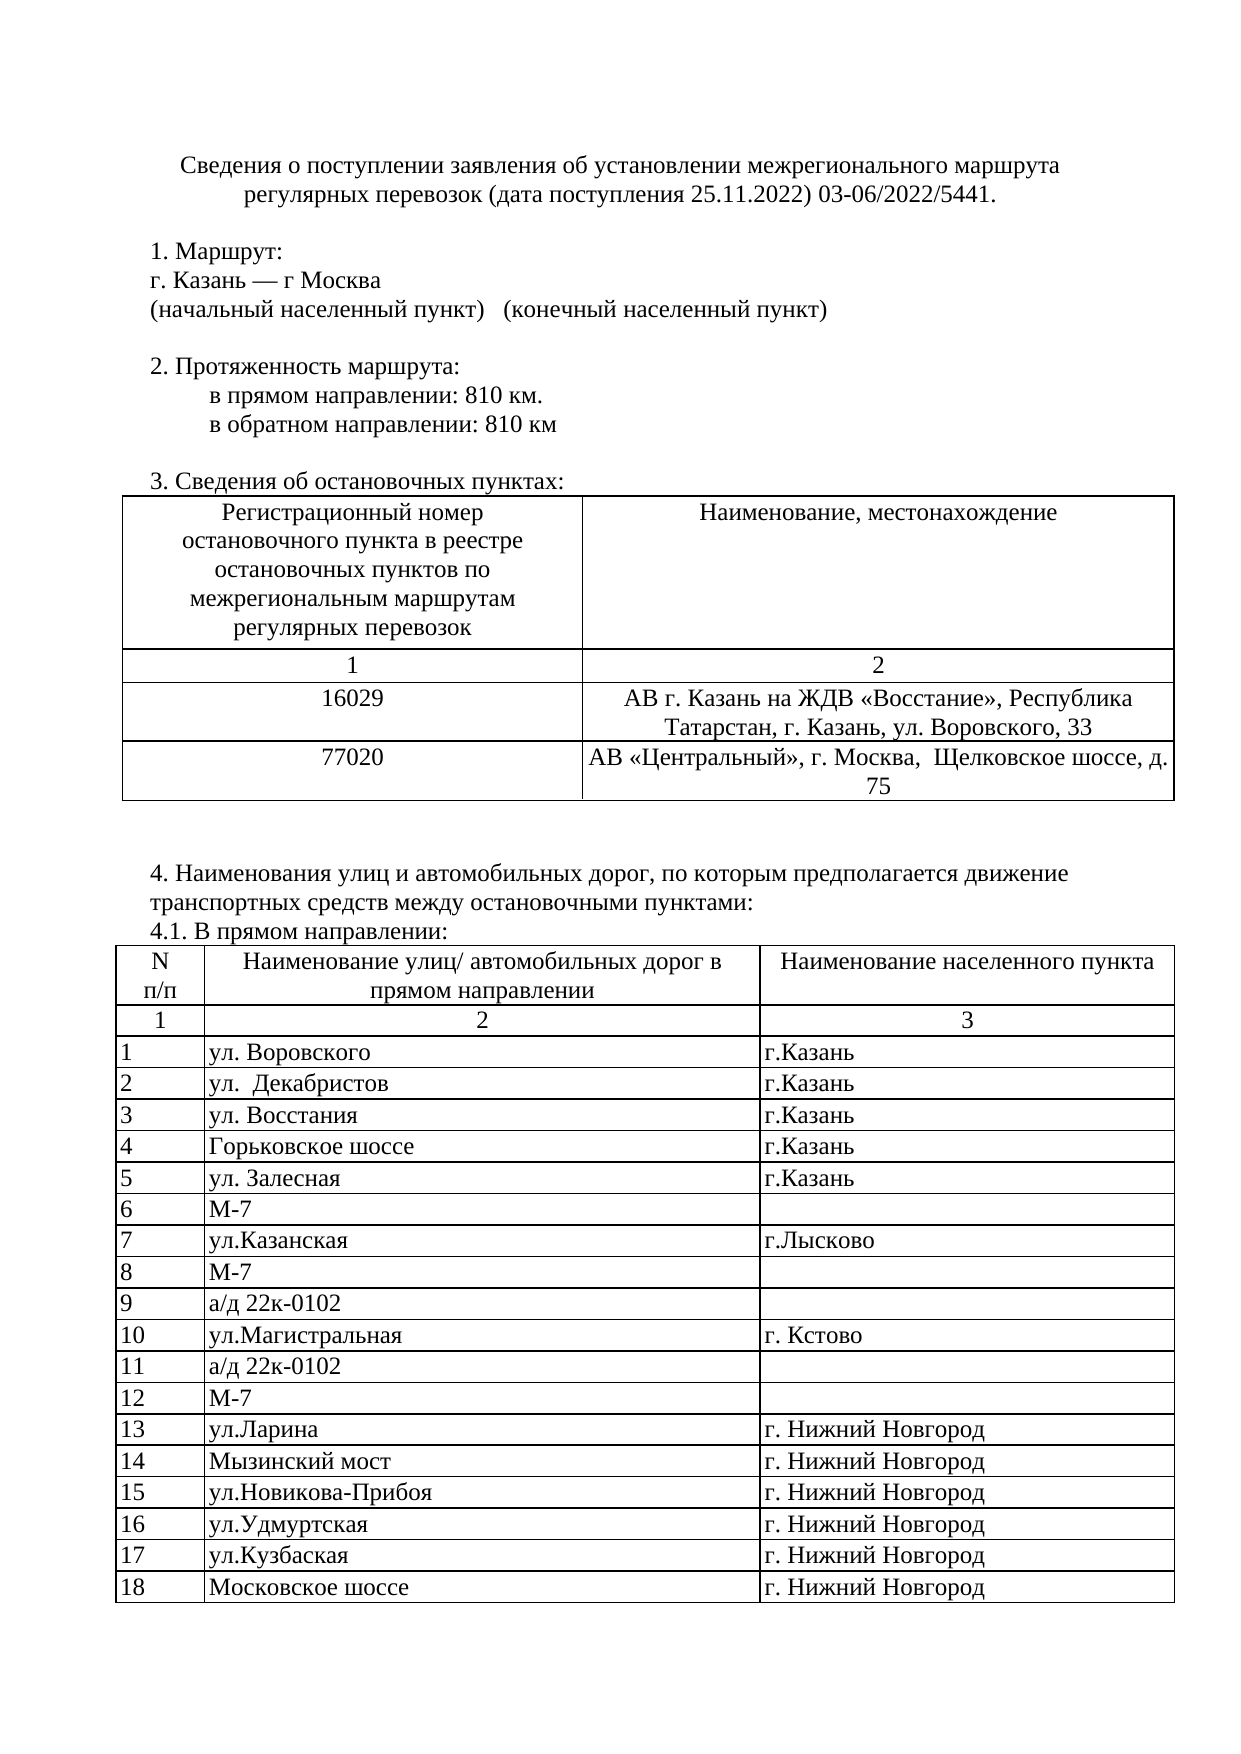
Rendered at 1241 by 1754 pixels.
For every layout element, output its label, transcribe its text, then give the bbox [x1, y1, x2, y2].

table_cell 18 [117, 1572, 204, 1602]
table_cell М-7 [205, 1257, 759, 1287]
table_cell [761, 1289, 1174, 1318]
table_cell г. Нижний Новгород [761, 1477, 1174, 1507]
table_cell 5 [117, 1163, 204, 1193]
table_cell г. Нижний Новгород [761, 1446, 1174, 1476]
text 1. Маршрут: [150, 236, 1090, 265]
table_cell ул.Казанская [205, 1226, 759, 1256]
table_cell г.Казань [761, 1131, 1174, 1161]
table_cell 12 [117, 1383, 204, 1413]
table_cell 16029 [123, 683, 582, 740]
table_cell 3 [761, 1006, 1174, 1035]
table_cell М-7 [205, 1194, 759, 1224]
table_cell г. Нижний Новгород [761, 1572, 1174, 1602]
table_cell а/д 22к-0102 [205, 1289, 759, 1318]
table_cell 4 [117, 1131, 204, 1161]
table_cell 1 [117, 1006, 204, 1035]
table_cell 15 [117, 1477, 204, 1507]
table_cell 6 [117, 1194, 204, 1224]
table_cell 77020 [123, 742, 582, 799]
text (начальный населенный пункт) (конечный населенный пункт) [150, 294, 1090, 322]
table_cell г. Кстово [761, 1320, 1174, 1350]
text 2. Протяженность маршрута: [150, 351, 1090, 380]
table_header Регистрационный номер остановочного пункта в реестре остановочных пунктов по межрегиональным маршрутам регулярных перевозок [123, 497, 582, 648]
text в прямом направлении: 810 км. [150, 380, 1090, 409]
table_cell 8 [117, 1257, 204, 1287]
table_cell М-7 [205, 1383, 759, 1413]
table_cell 2 [117, 1068, 204, 1098]
table_cell Мызинский мост [205, 1446, 759, 1476]
text г. Казань — г Москва [150, 265, 1090, 294]
table_cell г. Нижний Новгород [761, 1509, 1174, 1539]
table_cell АВ «Центральный», г. Москва, Щелковское шоссе, д. 75 [583, 742, 1173, 799]
table_cell ул. Залесная [205, 1163, 759, 1193]
table_cell ул. Декабристов [205, 1068, 759, 1098]
table_cell 1 [117, 1037, 204, 1067]
table_cell 2 [205, 1006, 759, 1035]
table_cell 2 [583, 650, 1173, 681]
text в обратном направлении: 810 км [150, 409, 1090, 437]
table_cell ул. Воровского [205, 1037, 759, 1067]
table_cell 11 [117, 1352, 204, 1381]
table_cell [761, 1352, 1174, 1381]
table_cell ул.Магистральная [205, 1320, 759, 1350]
table_cell г.Казань [761, 1037, 1174, 1067]
table_cell г.Казань [761, 1163, 1174, 1193]
table_cell г. Нижний Новгород [761, 1540, 1174, 1570]
table_cell ул.Удмуртская [205, 1509, 759, 1539]
text 4. Наименования улиц и автомобильных дорог, по которым предполагается движение транспортных средств между остановочными пунктами: [150, 858, 1090, 916]
text 3. Сведения об остановочных пунктах: [150, 466, 1090, 495]
text 4.1. В прямом направлении: [150, 916, 1090, 945]
table_cell 3 [117, 1100, 204, 1130]
table_cell г. Нижний Новгород [761, 1415, 1174, 1444]
table_cell ул.Ларина [205, 1415, 759, 1444]
table_cell ул.Кузбаская [205, 1540, 759, 1570]
table_cell 1 [123, 650, 582, 681]
table_header Наименование улиц/ автомобильных дорог в прямом направлении [205, 946, 759, 1004]
table_cell 14 [117, 1446, 204, 1476]
table_header N п/п [117, 946, 204, 1004]
table_cell 7 [117, 1226, 204, 1256]
table_cell 17 [117, 1540, 204, 1570]
table_header Наименование населенного пункта [761, 946, 1174, 1004]
table_cell АВ г. Казань на ЖДВ «Восстание», Республика Татарстан, г. Казань, ул. Воровского, 33 [583, 683, 1173, 740]
table_cell Горьковское шоссе [205, 1131, 759, 1161]
table_cell ул.Новикова-Прибоя [205, 1477, 759, 1507]
table_cell 13 [117, 1415, 204, 1444]
table_cell [761, 1383, 1174, 1413]
table_cell а/д 22к-0102 [205, 1352, 759, 1381]
table_cell 16 [117, 1509, 204, 1539]
table_cell 9 [117, 1289, 204, 1318]
table_cell г.Казань [761, 1100, 1174, 1130]
table_cell [761, 1194, 1174, 1224]
table_cell г.Казань [761, 1068, 1174, 1098]
table_cell [761, 1257, 1174, 1287]
text Сведения о поступлении заявления об установлении межрегионального маршрута регулярных перевозок (дата поступления 25.11.2022) 03-06/2022/5441. [150, 150, 1090, 207]
table_cell Московское шоссе [205, 1572, 759, 1602]
table_header Наименование, местонахождение [583, 497, 1173, 648]
table_cell г.Лысково [761, 1226, 1174, 1256]
table_cell 10 [117, 1320, 204, 1350]
table_cell ул. Восстания [205, 1100, 759, 1130]
